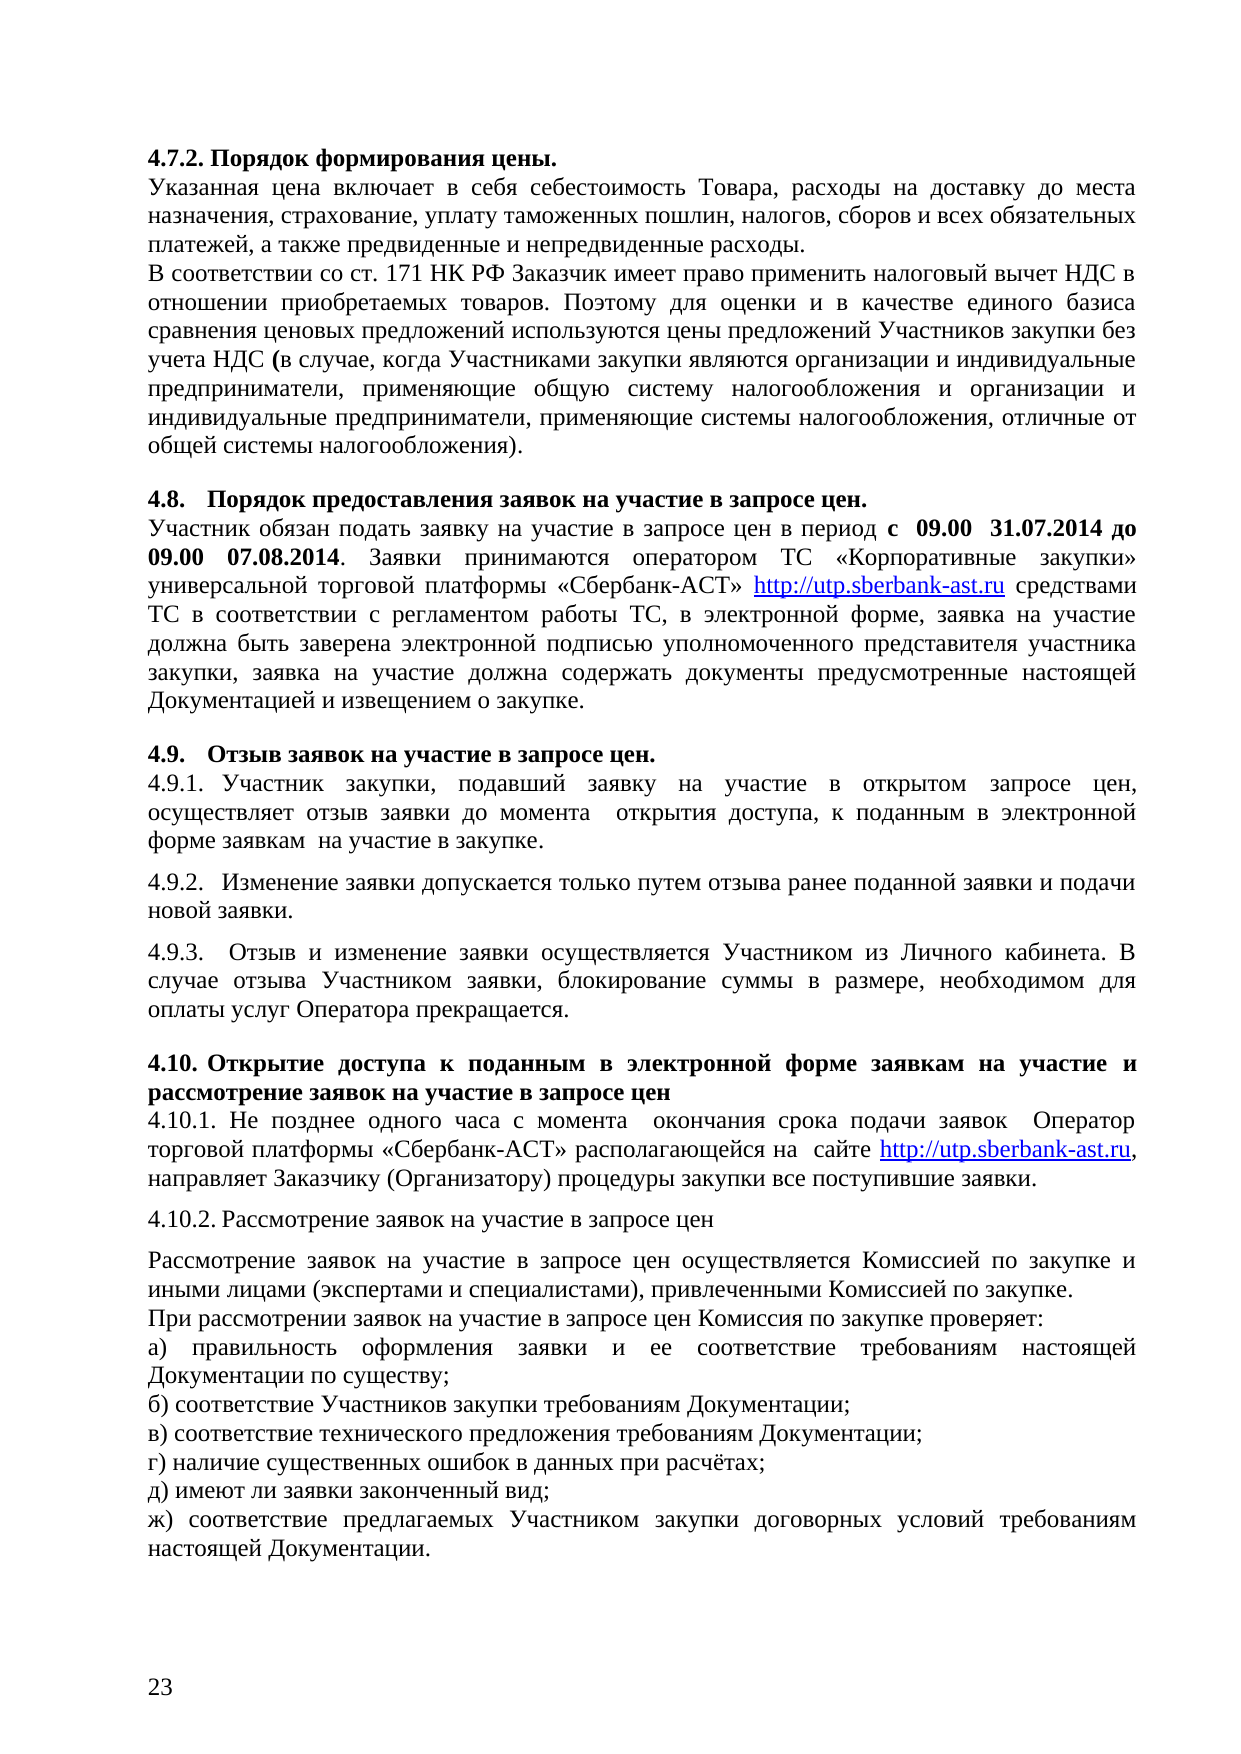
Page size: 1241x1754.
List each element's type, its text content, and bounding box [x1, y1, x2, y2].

text При рассмотрении заявок на участие в запросе цен Комиссия по закупке проверяет: [148, 1303, 1137, 1332]
text 4.8. Порядок предоставления заявок на участие в запросе цен. [148, 484, 1137, 513]
text ж) соответствие предлагаемых Участником закупки договорных условий требованиям настоящей Документации. [148, 1504, 1137, 1562]
text Участник обязан подать заявку на участие в запросе цен в период с 09.00 31.07.2014 до 09.00 07.08.2014. Заявки принимаются оператором ТС «Корпоративные закупки» универсальной торговой платформы «Сбербанк-АСТ» http://utp.sberbank-ast.ru средствами ТС в соответствии с регламентом работы ТС, в электронной форме, заявка на участие должна быть заверена электронной подписью уполномоченного представителя участника закупки, заявка на участие должна содержать документы предусмотренные настоящей Документацией и извещением о закупке. [148, 513, 1137, 714]
text в) соответствие технического предложения требованиям Документации; [148, 1418, 1137, 1447]
text 4.9.3. Отзыв и изменение заявки осуществляется Участником из Личного кабинета. В случае отзыва Участником заявки, блокирование суммы в размере, необходимом для оплаты услуг Оператора прекращается. [148, 937, 1137, 1023]
text б) соответствие Участников закупки требованиям Документации; [148, 1389, 1137, 1418]
text 4.10. Открытие доступа к поданным в электронной форме заявкам на участие и рассмотрение заявок на участие в запросе цен [148, 1048, 1137, 1105]
text 4.10.1. Не позднее одного часа с момента окончания срока подачи заявок Оператор торговой платформы «Сбербанк-АСТ» располагающейся на сайте http://utp.sberbank-ast.ru, направляет Заказчику (Организатору) процедуры закупки все поступившие заявки. [148, 1105, 1137, 1192]
text 4.9.1. Участник закупки, подавший заявку на участие в открытом запросе цен, осуществляет отзыв заявки до момента открытия доступа, к поданным в электронной форме заявкам на участие в закупке. [148, 768, 1137, 854]
text 4.10.2. Рассмотрение заявок на участие в запросе цен [148, 1204, 1137, 1233]
text В соответствии со ст. 171 НК РФ Заказчик имеет право применить налоговый вычет НДС в отношении приобретаемых товаров. Поэтому для оценки и в качестве единого базиса сравнения ценовых предложений используются цены предложений Участников закупки без учета НДС (в случае, когда Участниками закупки являются организации и индивидуальные предприниматели, применяющие общую систему налогообложения и организации и индивидуальные предприниматели, применяющие системы налогообложения, отличные от общей системы налогообложения). [148, 258, 1137, 459]
text д) имеют ли заявки законченный вид; [148, 1475, 1137, 1504]
text Рассмотрение заявок на участие в запросе цен осуществляется Комиссией по закупке и иными лицами (экспертами и специалистами), привлеченными Комиссией по закупке. [148, 1245, 1137, 1303]
text а) правильность оформления заявки и ее соответствие требованиям настоящей Документации по существу; [148, 1332, 1137, 1389]
text 4.9. Отзыв заявок на участие в запросе цен. [148, 739, 1137, 768]
text Указанная цена включает в себя себестоимость Товара, расходы на доставку до места назначения, страхование, уплату таможенных пошлин, налогов, сборов и всех обязательных платежей, а также предвиденные и непредвиденные расходы. [148, 172, 1137, 258]
text 4.7.2. Порядок формирования цены. [148, 143, 1137, 172]
text г) наличие существенных ошибок в данных при расчётах; [148, 1447, 1137, 1475]
text 4.9.2. Изменение заявки допускается только путем отзыва ранее поданной заявки и подачи новой заявки. [148, 867, 1137, 924]
